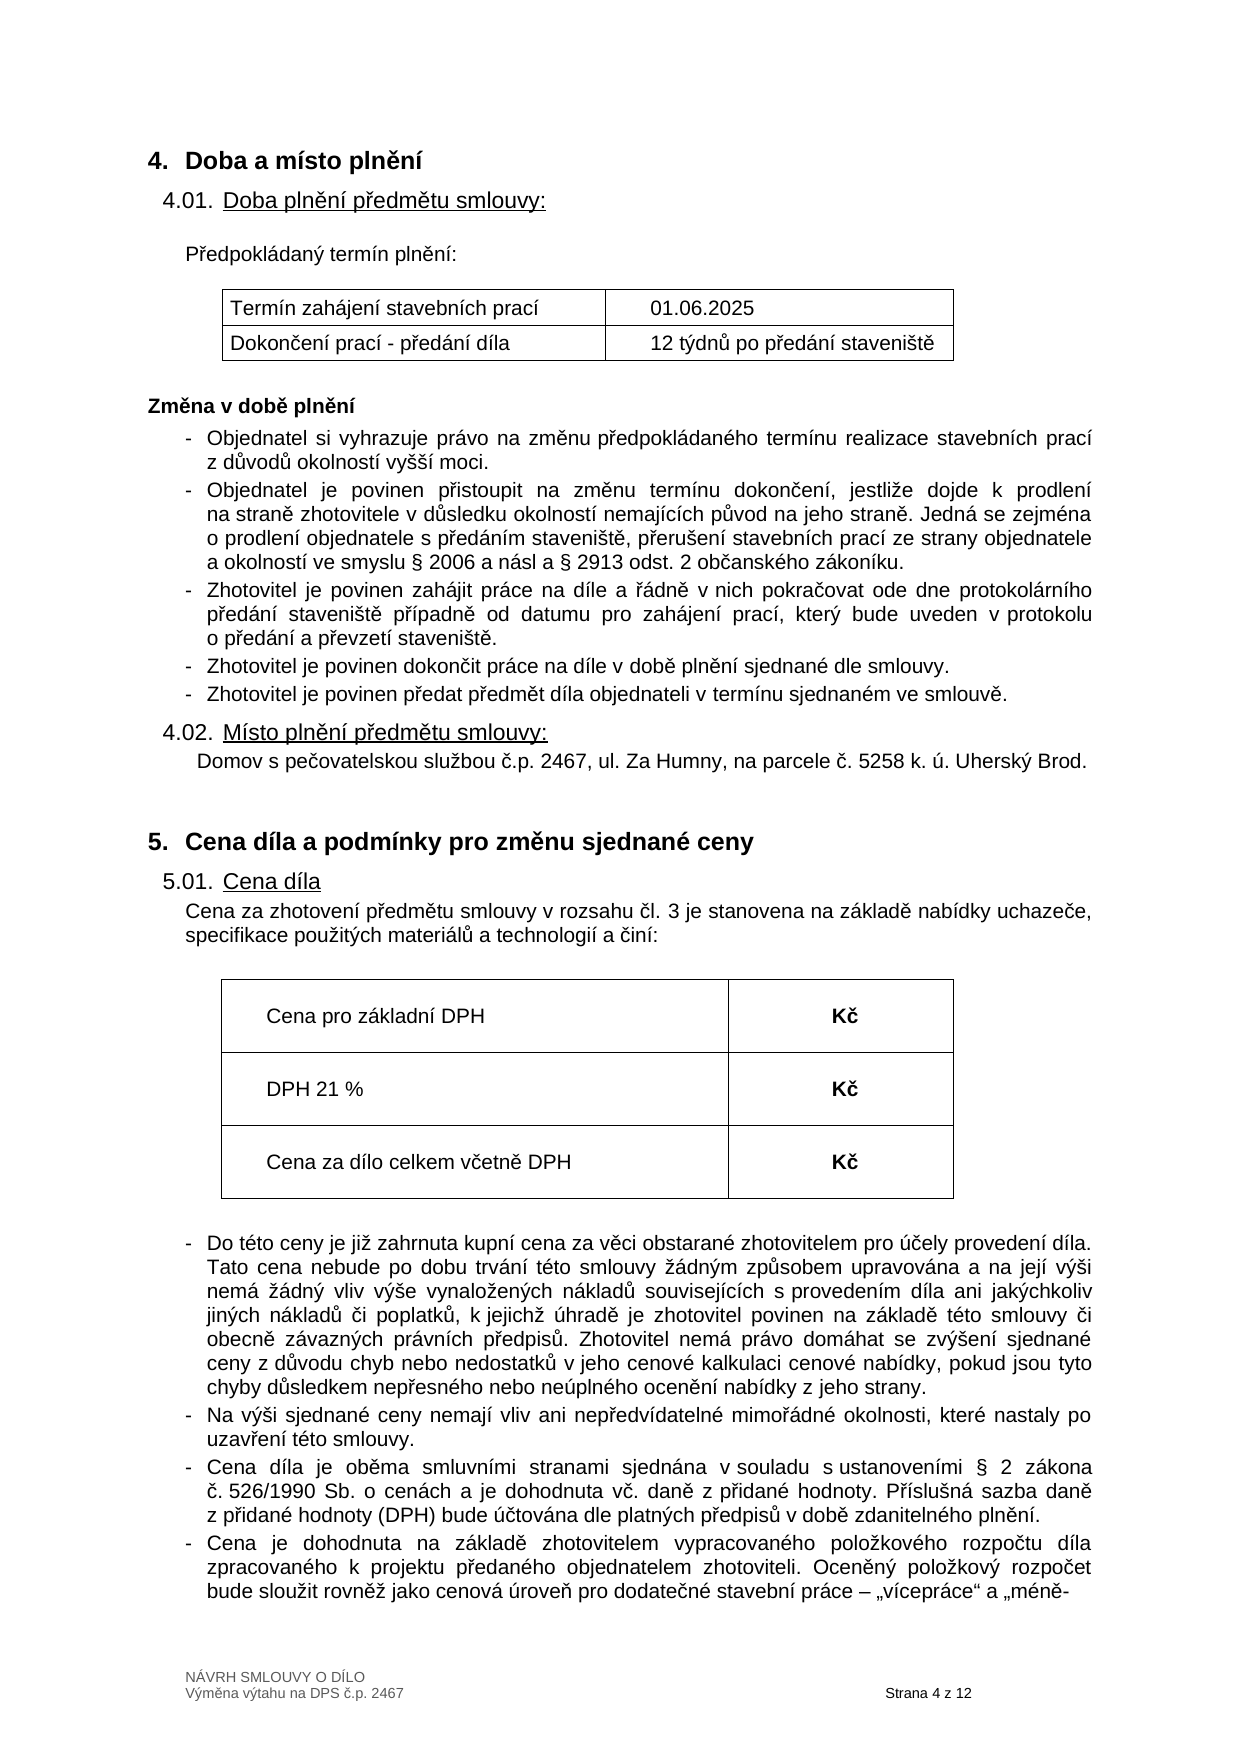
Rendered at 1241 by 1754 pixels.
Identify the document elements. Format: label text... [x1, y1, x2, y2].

text Cena za zhotovení předmětu smlouvy v rozsahu čl. 3 je stanovena na základě nabídky uchazeče, specifikace použitých materiálů a technologií a činí: [185, 899, 1093, 947]
table_header Cena pro základní DPH [222, 980, 728, 1052]
text Předpokládaný termín plnění: [185, 241, 1093, 265]
subtitle Doba a místo plnění [148, 146, 1093, 174]
text Na výši sjednané ceny nemají vliv ani nepředvídatelné mimořádné okolnosti, které nastaly po uzavření této smlouvy. [185, 1403, 1093, 1451]
text Cena díla je oběma smluvními stranami sjednána v souladu s ustanoveními § 2 zákona č. 526/1990 Sb. o cenách a je dohodnuta vč. daně z přidané hodnoty. Příslušná sazba daně z přidané hodnoty (DPH) bude účtována dle platných předpisů v době zdanitelného plnění. [185, 1455, 1093, 1527]
text Objednatel je povinen přistoupit na změnu termínu dokončení, jestliže dojde k prodlení na straně zhotovitele v důsledku okolností nemajících původ na jeho straně. Jedná se zejména o prodlení objednatele s předáním staveniště, přerušení stavebních prací ze strany objednatele a okolností ve smyslu § 2006 a násl a § 2913 odst. 2 občanského zákoníku. [185, 478, 1093, 574]
table_cell Dokončení prací - předání díla [223, 326, 605, 360]
table_header Kč [729, 980, 953, 1052]
subtitle Cena díla [162, 868, 1093, 895]
table_header Termín zahájení stavebních prací [223, 290, 605, 325]
table_header 01.06.2025 [606, 290, 953, 325]
subtitle Změna v době plnění [148, 393, 1093, 417]
text Do této ceny je již zahrnuta kupní cena za věci obstarané zhotovitelem pro účely provedení díla. Tato cena nebude po dobu trvání této smlouvy žádným způsobem upravována a na její výši nemá žádný vliv výše vynaložených nákladů souvisejících s provedením díla ani jakýchkoliv jiných nákladů či poplatků, k jejichž úhradě je zhotovitel povinen na základě této smlouvy či obecně závazných právních předpisů. Zhotovitel nemá právo domáhat se zvýšení sjednané ceny z důvodu chyb nebo nedostatků v jeho cenové kalkulaci cenové nabídky, pokud jsou tyto chyby důsledkem nepřesného nebo neúplného ocenění nabídky z jeho strany. [185, 1231, 1093, 1399]
text Zhotovitel je povinen zahájit práce na díle a řádně v nich pokračovat ode dne protokolárního předání staveniště případně od datumu pro zahájení prací, který bude uveden v protokolu o předání a převzetí staveniště. [185, 578, 1093, 650]
subtitle Doba plnění předmětu smlouvy: [162, 187, 1093, 213]
table_cell Cena za dílo celkem včetně DPH [222, 1126, 728, 1198]
text Zhotovitel je povinen předat předmět díla objednateli v termínu sjednaném ve smlouvě. [185, 682, 1093, 706]
text Cena je dohodnuta na základě zhotovitelem vypracovaného položkového rozpočtu díla zpracovaného k projektu předaného objednatelem zhotoviteli. Oceněný položkový rozpočet bude sloužit rovněž jako cenová úroveň pro dodatečné stavební práce – „vícepráce“ a „méně- [185, 1531, 1093, 1603]
subtitle Cena díla a podmínky pro změnu sjednané ceny [148, 827, 1093, 856]
text Objednatel si vyhrazuje právo na změnu předpokládaného termínu realizace stavebních prací z důvodů okolností vyšší moci. [185, 426, 1093, 474]
table_cell DPH 21 % [222, 1053, 728, 1125]
subtitle Místo plnění předmětu smlouvy: [162, 718, 1093, 745]
table_cell 12 týdnů po předání staveniště [606, 326, 953, 360]
table_cell Kč [729, 1126, 953, 1198]
text Zhotovitel je povinen dokončit práce na díle v době plnění sjednané dle smlouvy. [185, 654, 1093, 678]
text Domov s pečovatelskou službou č.p. 2467, ul. Za Humny, na parcele č. 5258 k. ú. Uherský Brod. [185, 749, 1093, 773]
table_cell Kč [729, 1053, 953, 1125]
